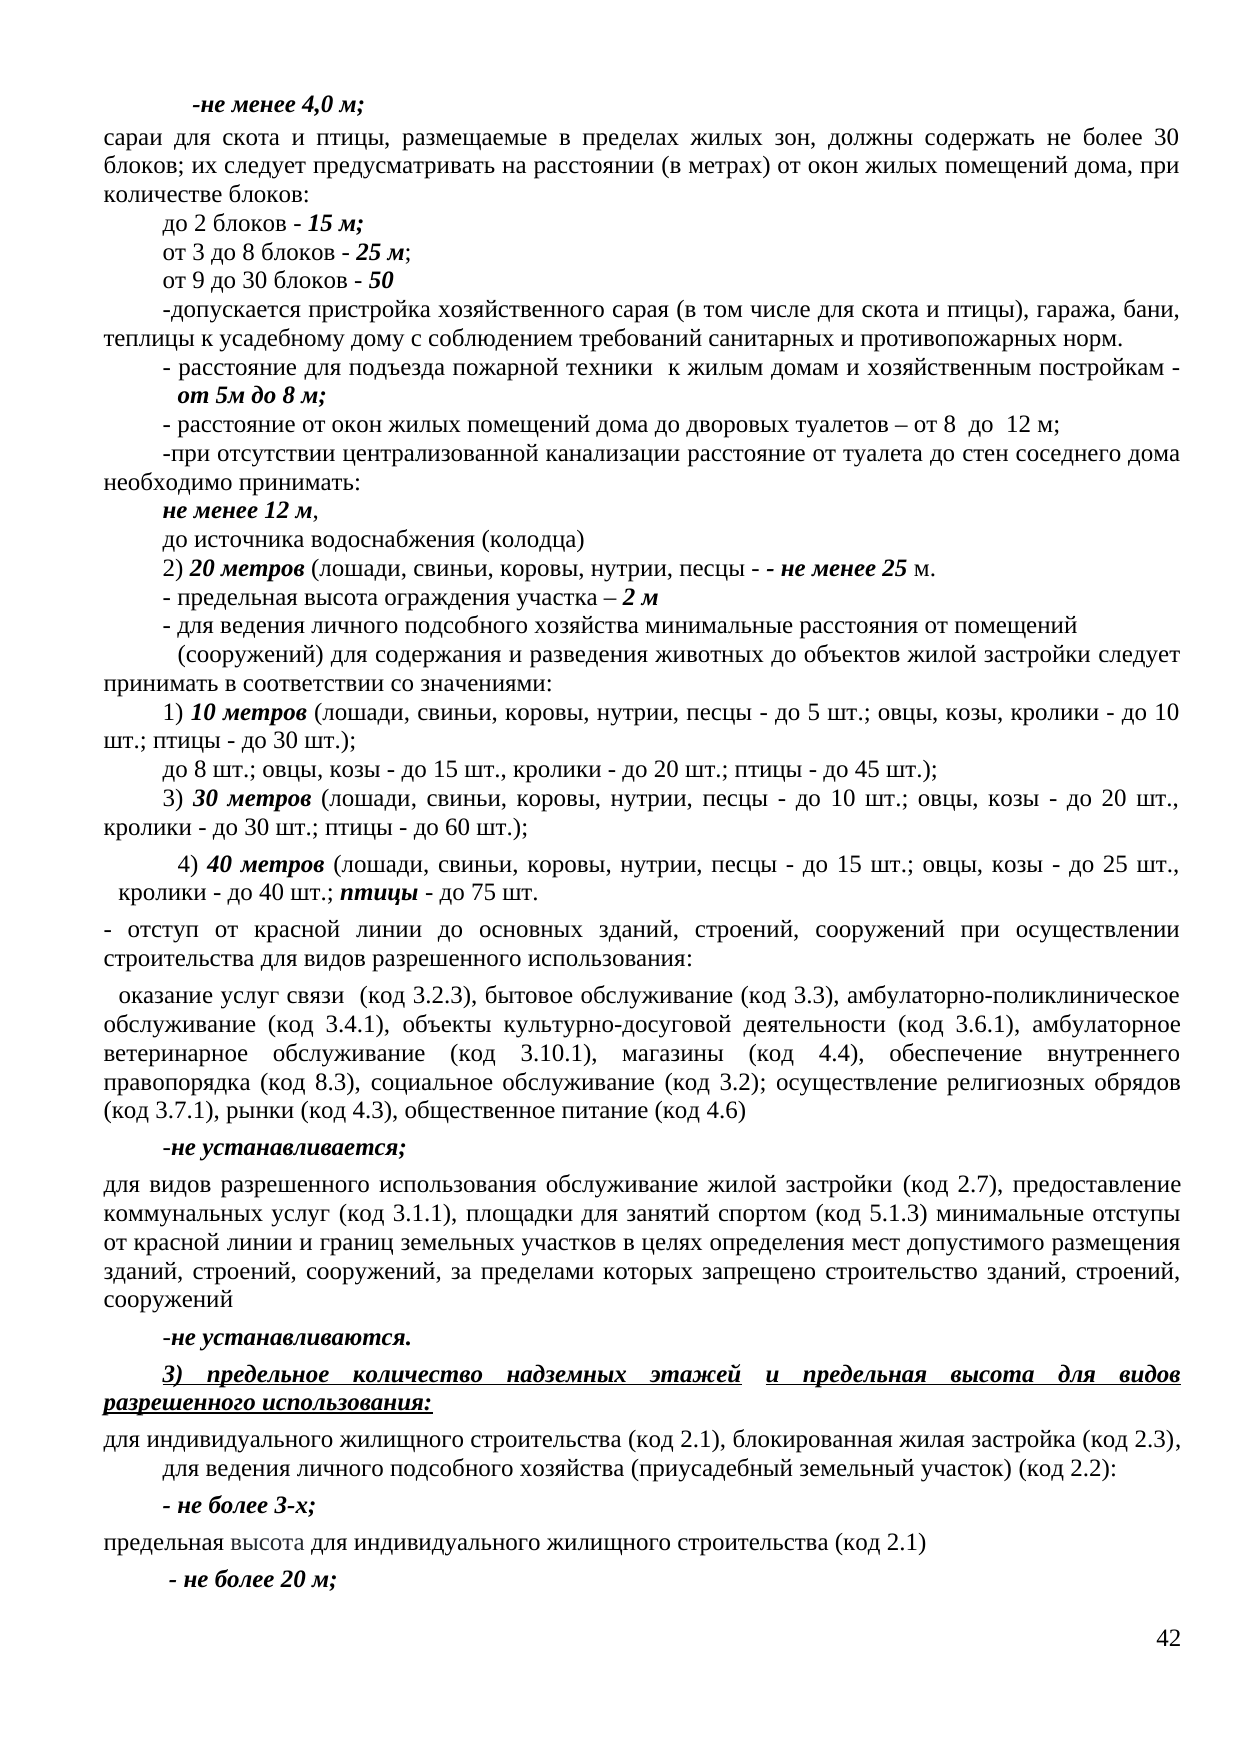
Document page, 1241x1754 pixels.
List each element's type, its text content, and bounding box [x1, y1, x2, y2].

text (сооружений) для содержания и разведения животных до объектов жилой застройки следует принимать в соответствии со значениями: [103, 639, 1181, 697]
text -не менее 4,0 м; [192, 89, 1181, 117]
text 1) 10 метров (лошади, свиньи, коровы, нутрии, песцы - до 5 шт.; овцы, козы, кролики - до 10 шт.; птицы - до 30 шт.); [103, 697, 1181, 754]
text оказание услуг связи (код 3.2.3), бытовое обслуживание (код 3.3), амбулаторно-поликлиническое обслуживание (код 3.4.1), объекты культурно-досуговой деятельности (код 3.6.1), амбулаторное ветеринарное обслуживание (код 3.10.1), магазины (код 4.4), обеспечение внутреннего правопорядка (код 8.3), социальное обслуживание (код 3.2); осуществление религиозных обрядов (код 3.7.1), рынки (код 4.3), общественное питание (код 4.6) [103, 980, 1181, 1124]
text - не более 3-х; [162, 1490, 1181, 1519]
text - расстояние для подъезда пожарной техники к жилым домам и хозяйственным постройкам - от 5м до 8 м; [162, 352, 1181, 409]
text до 8 шт.; овцы, козы - до 15 шт., кролики - до 20 шт.; птицы - до 45 шт.); [103, 754, 1181, 783]
text 3) 30 метров (лошади, свиньи, коровы, нутрии, песцы - до 10 шт.; овцы, козы - до 20 шт., кролики - до 30 шт.; птицы - до 60 шт.); [103, 783, 1181, 840]
text до источника водоснабжения (колодца) [103, 524, 1181, 553]
text предельная высота для индивидуального жилищного строительства (код 2.1) [103, 1527, 1181, 1556]
text -не устанавливается; [103, 1132, 1181, 1161]
text -допускается пристройка хозяйственного сарая (в том числе для скота и птицы), гаража, бани, теплицы к усадебному дому с соблюдением требований санитарных и противопожарных норм. [103, 294, 1181, 352]
text - предельная высота ограждения участка – 2 м [103, 582, 1181, 610]
text для индивидуального жилищного строительства (код 2.1), блокированная жилая застройка (код 2.3), для ведения личного подсобного хозяйства (приусадебный земельный участок) (код 2.2): [103, 1424, 1181, 1482]
text не менее 12 м, [103, 495, 1181, 524]
text 2) 20 метров (лошади, свиньи, коровы, нутрии, песцы - - не менее 25 м. [103, 553, 1181, 582]
text - расстояние от окон жилых помещений дома до дворовых туалетов – от 8 до 12 м; [103, 409, 1181, 438]
text -при отсутствии централизованной канализации расстояние от туалета до стен соседнего дома необходимо принимать: [103, 438, 1181, 495]
text - для ведения личного подсобного хозяйства минимальные расстояния от помещений [103, 610, 1181, 639]
text для видов разрешенного использования обслуживание жилой застройки (код 2.7), предоставление коммунальных услуг (код 3.1.1), площадки для занятий спортом (код 5.1.3) минимальные отступы от красной линии и границ земельных участков в целях определения мест допустимого размещения зданий, строений, сооружений, за пределами которых запрещено строительство зданий, строений, сооружений [103, 1169, 1181, 1313]
text от 9 до 30 блоков - 50 [103, 265, 1181, 294]
text -не устанавливаются. [103, 1322, 1181, 1350]
text от 3 до 8 блоков - 25 м; [103, 237, 1181, 265]
text - не более 20 м; [162, 1564, 1181, 1593]
text 4) 40 метров (лошади, свиньи, коровы, нутрии, песцы - до 15 шт.; овцы, козы - до 25 шт., кролики - до 40 шт.; птицы - до 75 шт. [118, 849, 1181, 906]
text сараи для скота и птицы, размещаемые в пределах жилых зон, должны содержать не более 30 блоков; их следует предусматривать на расстоянии (в метрах) от окон жилых помещений дома, при количестве блоков: [103, 122, 1181, 208]
text 3) предельное количество надземных этажей и предельная высота для видов разрешенного использования: [103, 1359, 1181, 1416]
text до 2 блоков - 15 м; [103, 208, 1181, 237]
text - отступ от красной линии до основных зданий, строений, сооружений при осуществлении строительства для видов разрешенного использования: [103, 914, 1181, 972]
